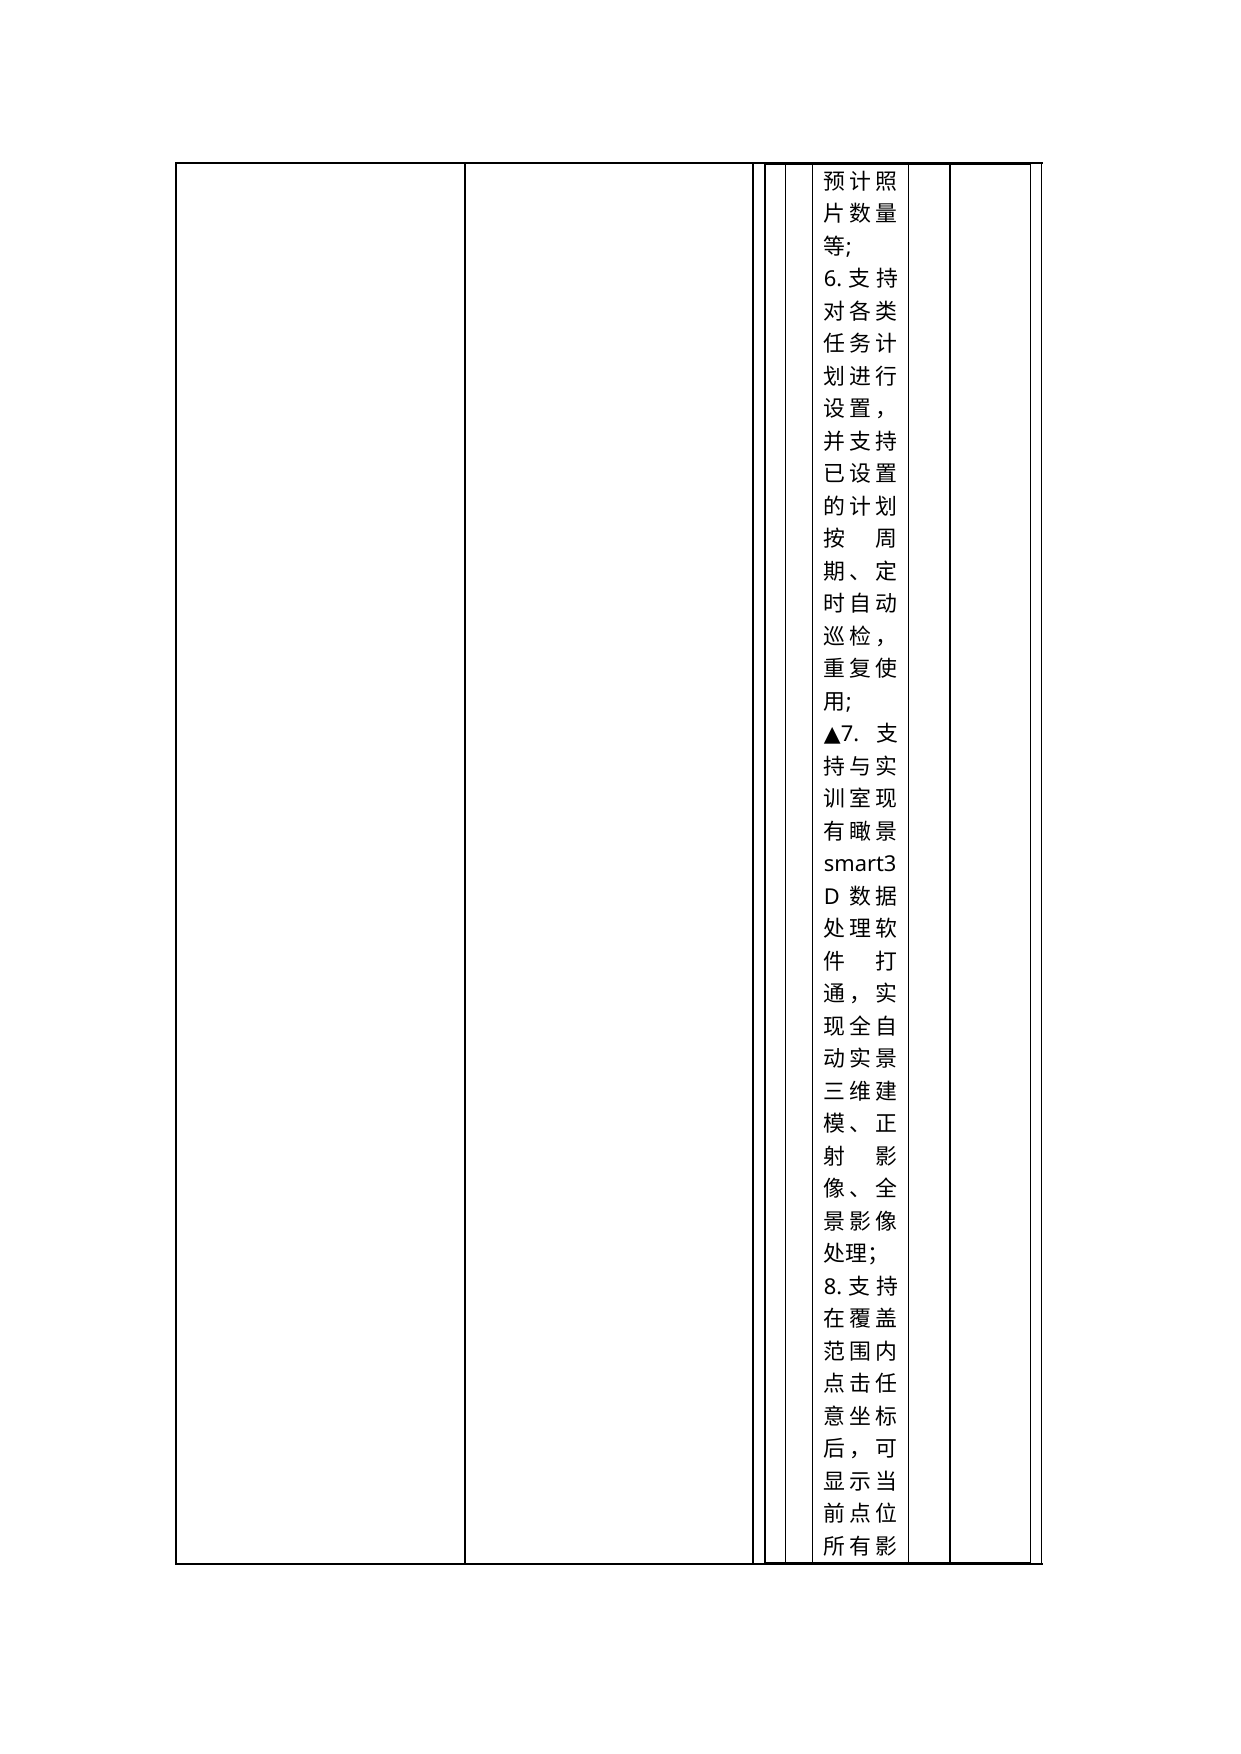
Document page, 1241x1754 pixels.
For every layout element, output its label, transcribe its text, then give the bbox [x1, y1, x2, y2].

table_cell [951, 165, 1030, 1562]
table_cell 1 [177, 164, 464, 1563]
table_cell [909, 165, 949, 1562]
table_cell [766, 165, 785, 1562]
table_cell [813, 165, 908, 1562]
table_cell [1031, 164, 1041, 1563]
table_cell [466, 164, 752, 1563]
table_cell [754, 164, 764, 1563]
table_cell [786, 165, 812, 1562]
